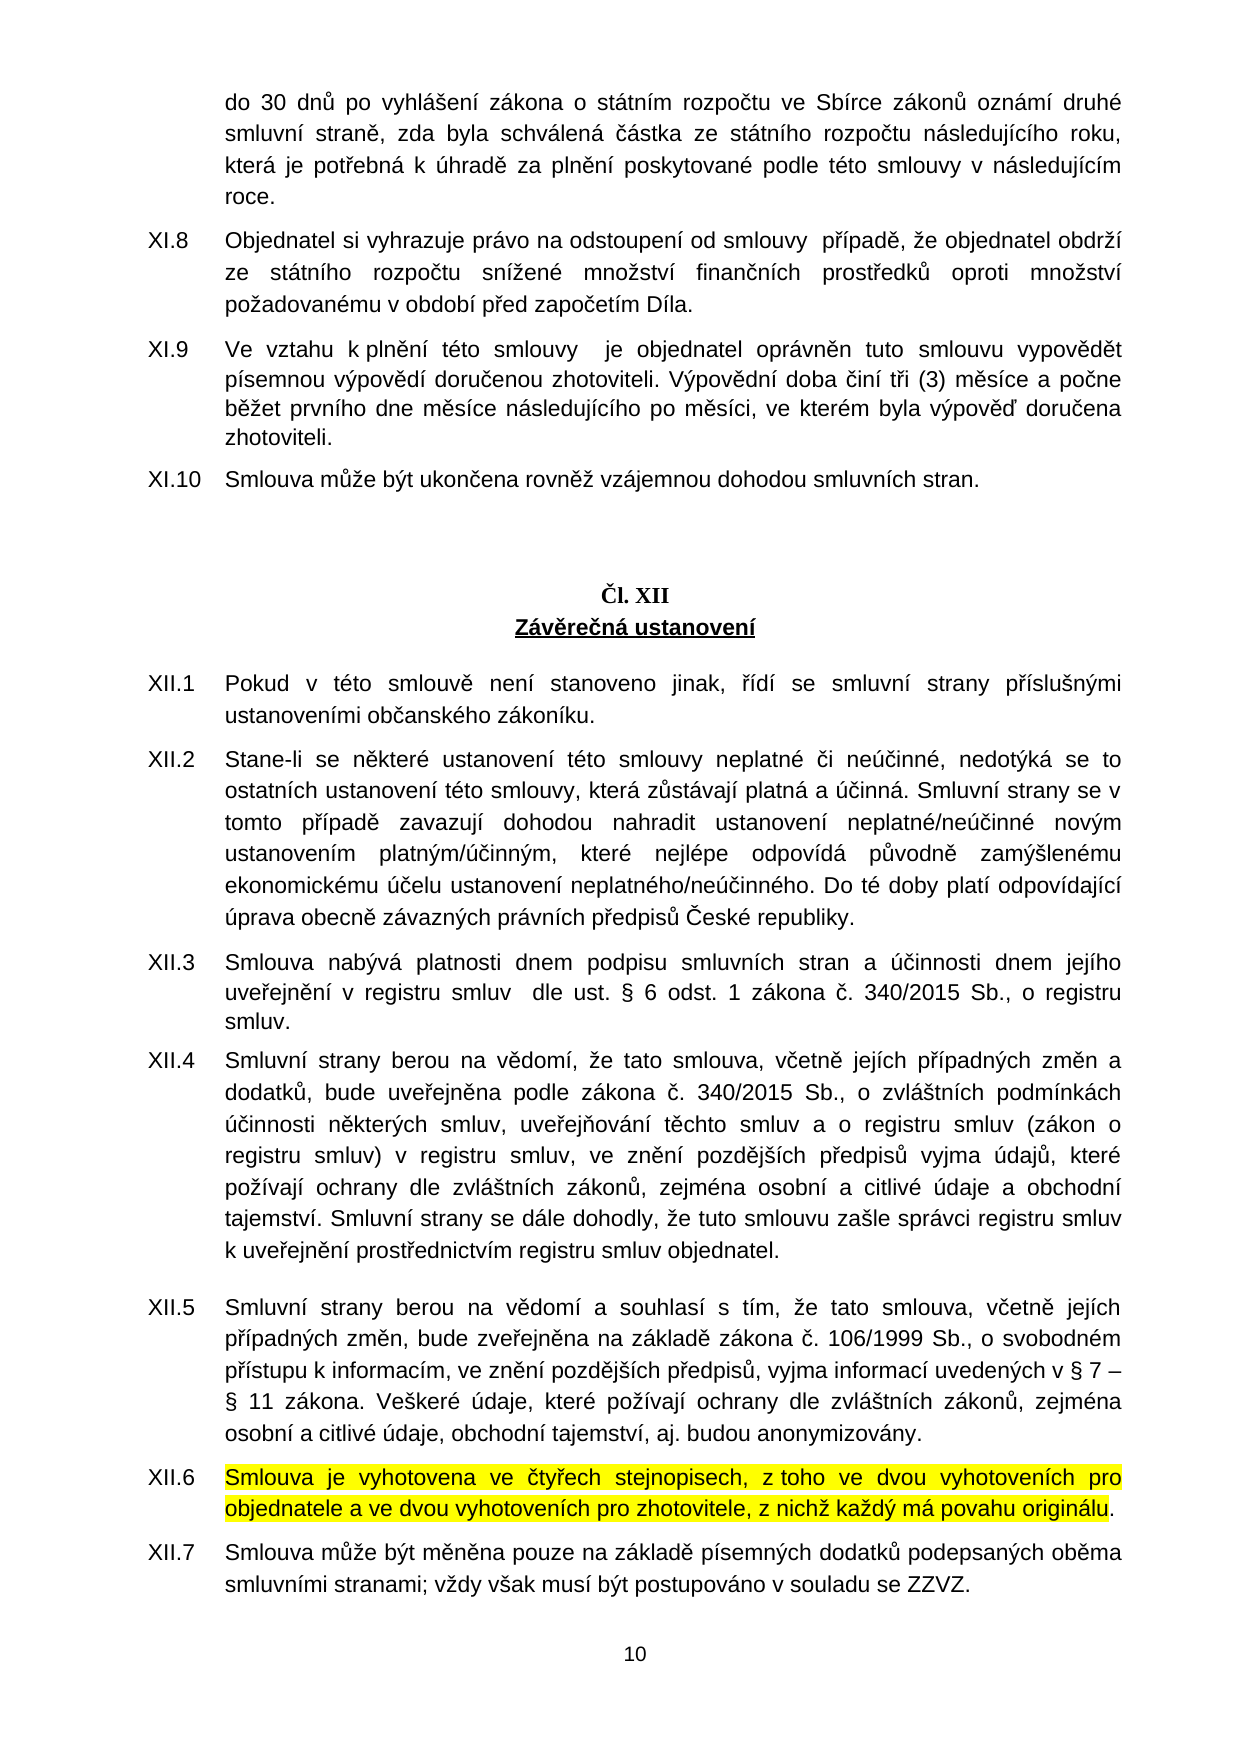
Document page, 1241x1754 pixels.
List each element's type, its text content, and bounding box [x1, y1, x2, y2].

list Smluvní strany berou na vědomí, že tato smlouva, včetně jejích případných změn a dodatků, bude uveřejněna podle zákona č. 340/2015 Sb., o zvláštních podmínkách účinnosti některých smluv, uveřejňování těchto smluv a o registru smluv (zákon o registru smluv) v registru smluv, ve znění pozdějších předpisů vyjma údajů, které požívají ochrany dle zvláštních zákonů, zejména osobní a citlivé údaje a obchodní tajemství. Smluvní strany se dále dohodly, že tuto smlouvu zašle správci registru smluv k uveřejnění prostřednictvím registru smluv objednatel. [148, 1047, 1122, 1263]
list Smluvní strany berou na vědomí a souhlasí s tím, že tato smlouva, včetně jejích případných změn, bude zveřejněna na základě zákona č. 106/1999 Sb., o svobodném přístupu k informacím, ve znění pozdějších předpisů, vyjma informací uvedených v § 7 – § 11 zákona. Veškeré údaje, které požívají ochrany dle zvláštních zákonů, zejména osobní a citlivé údaje, obchodní tajemství, aj. budou anonymizovány. [148, 1293, 1122, 1446]
list Smlouva nabývá platnosti dnem podpisu smluvních stran a účinnosti dnem jejího uveřejnění v registru smluv dle ust. § 6 odst. 1 zákona č. 340/2015 Sb., o registru smluv. [148, 947, 1122, 1035]
text Závěrečná ustanovení [148, 582, 1122, 640]
list Objednatel si vyhrazuje právo na odstoupení od smlouvy případě, že objednatel obdrží ze státního rozpočtu snížené množství finančních prostředků oproti množství požadovanému v období před započetím Díla. [148, 227, 1122, 317]
list Stane-li se některé ustanovení této smlouvy neplatné či neúčinné, nedotýká se to ostatních ustanovení této smlouvy, která zůstávají platná a účinná. Smluvní strany se v tomto případě zavazují dohodou nahradit ustanovení neplatné/neúčinné novým ustanovením platným/účinným, které nejlépe odpovídá původně zamýšlenému ekonomickému účelu ustanovení neplatného/neúčinného. Do té doby platí odpovídající úprava obecně závazných právních předpisů České republiky. [148, 746, 1122, 930]
list Pokud v této smlouvě není stanoveno jinak, řídí se smluvní strany příslušnými ustanoveními občanského zákoníku. [148, 670, 1122, 728]
list Ve vztahu k plnění této smlouvy je objednatel oprávněn tuto smlouvu vypovědět písemnou výpovědí doručenou zhotoviteli. Výpovědní doba činí tři (3) měsíce a počne běžet prvního dne měsíce následujícího po měsíci, ve kterém byla výpověď doručena zhotoviteli. [148, 334, 1122, 451]
list Smlouva je vyhotovena ve čtyřech stejnopisech, z toho ve dvou vyhotoveních pro objednatele a ve dvou vyhotoveních pro zhotovitele, z nichž každý má povahu originálu. [148, 1464, 1122, 1522]
list Smlouva může být měněna pouze na základě písemných dodatků podepsaných oběma smluvními stranami; vždy však musí být postupováno v souladu se ZZVZ. [148, 1539, 1122, 1597]
list Smlouva může být ukončena rovněž vzájemnou dohodou smluvních stran. [148, 464, 1122, 493]
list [148, 89, 1122, 210]
